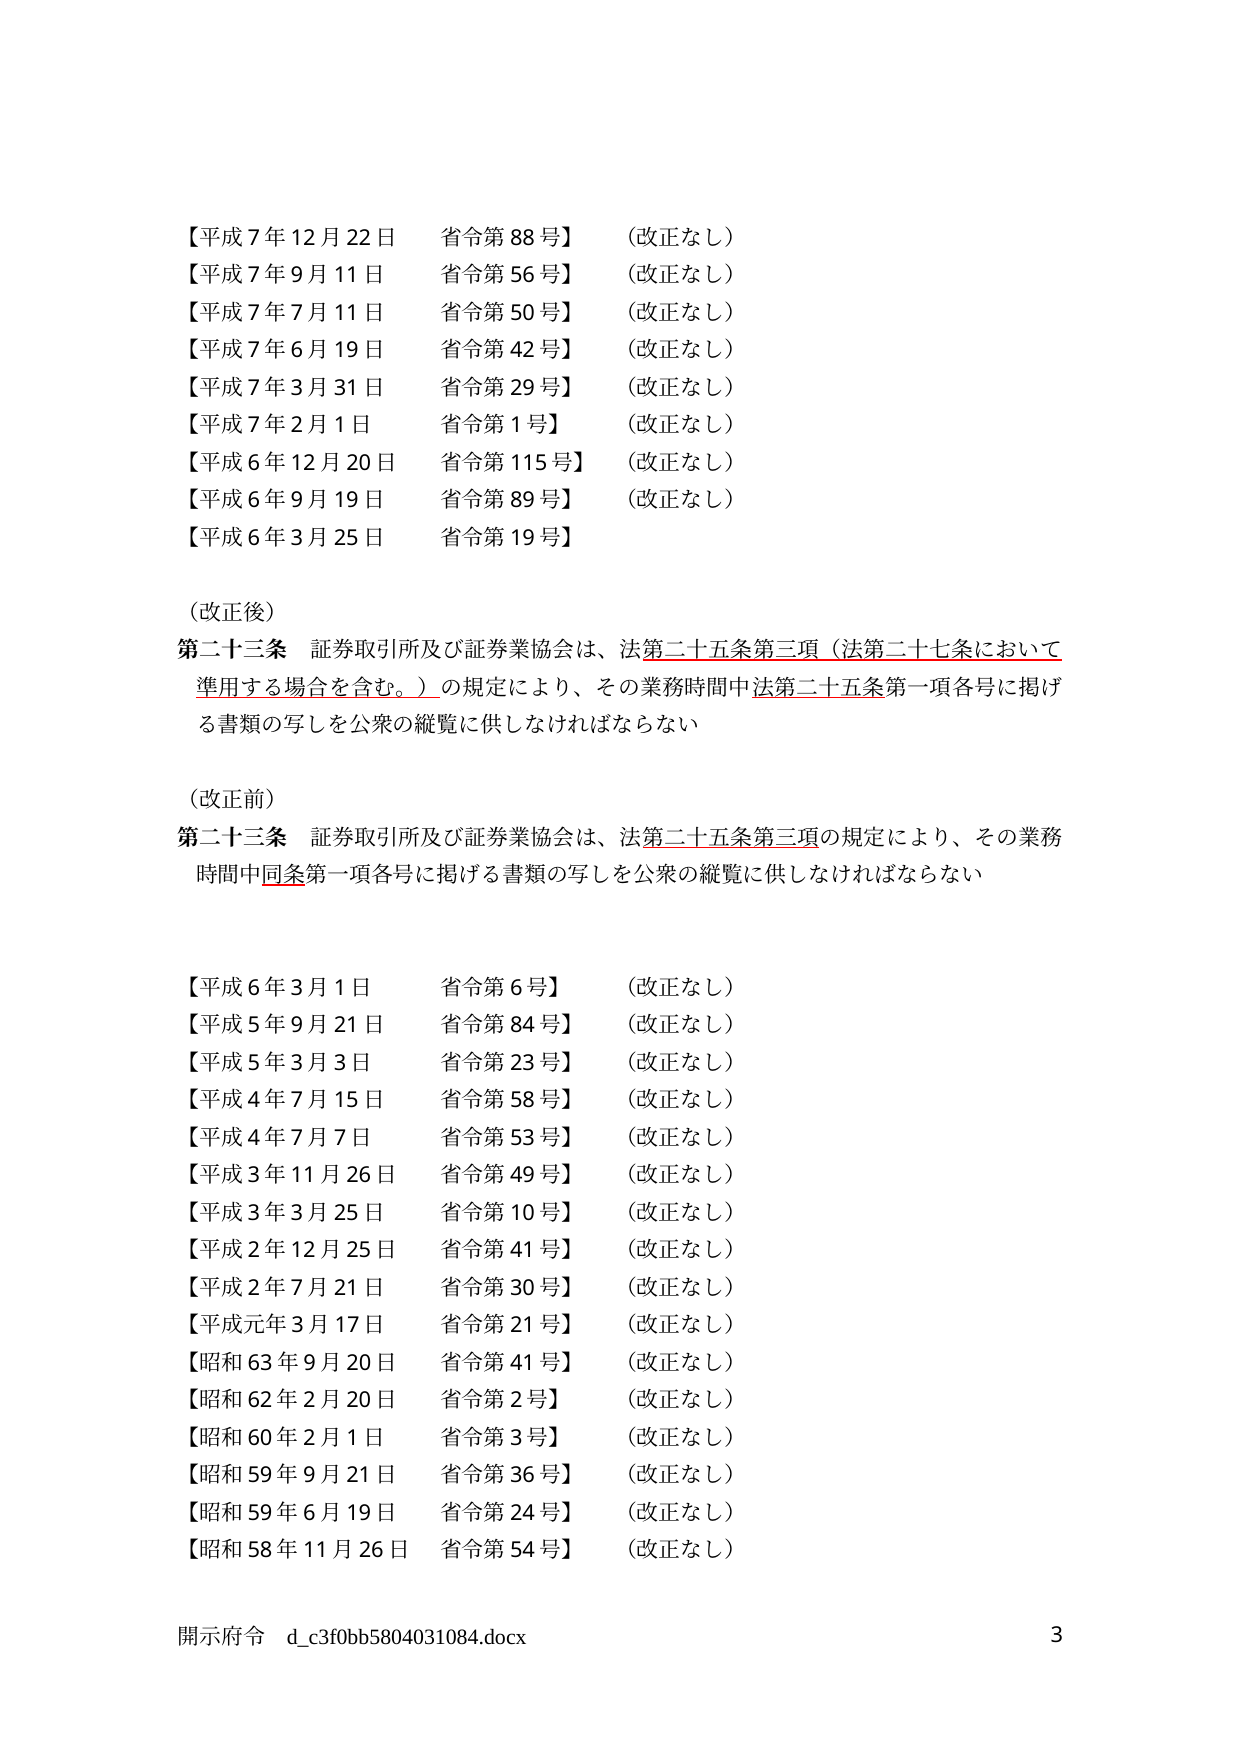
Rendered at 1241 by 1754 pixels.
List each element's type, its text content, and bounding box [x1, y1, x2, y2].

text 【平成6年3月1日 省令第6号】 （改正なし） [177, 967, 1063, 1004]
text 【平成5年9月21日 省令第84号】 （改正なし） [177, 1004, 1063, 1042]
text 【平成7年6月19日 省令第42号】 （改正なし） [177, 329, 1063, 367]
text 【平成7年9月11日 省令第56号】 （改正なし） [177, 254, 1063, 292]
text （改正前） [177, 779, 1063, 817]
text 【平成7年3月31日 省令第29号】 （改正なし） [177, 367, 1063, 404]
text 【平成6年3月25日 省令第19号】 [177, 517, 1063, 554]
text 【昭和62年2月20日 省令第2号】 （改正なし） [177, 1379, 1063, 1417]
text 【平成3年3月25日 省令第10号】 （改正なし） [177, 1192, 1063, 1229]
text 【昭和58年11月26日 省令第54号】 （改正なし） [177, 1529, 1063, 1567]
text 【昭和59年9月21日 省令第36号】 （改正なし） [177, 1454, 1063, 1492]
text 【昭和63年9月20日 省令第41号】 （改正なし） [177, 1342, 1063, 1379]
text 【平成4年7月15日 省令第58号】 （改正なし） [177, 1079, 1063, 1117]
text 第二十三条 証券取引所及び証券業協会は、法第二十五条第三項の規定により、その業務時間中同条第一項各号に掲げる書類の写しを公衆の縦覧に供しなければならない [177, 817, 1063, 892]
text 【平成4年7月7日 省令第53号】 （改正なし） [177, 1117, 1063, 1154]
text 【平成2年7月21日 省令第30号】 （改正なし） [177, 1267, 1063, 1304]
text 【平成7年2月1日 省令第1号】 （改正なし） [177, 404, 1063, 442]
text 【平成5年3月3日 省令第23号】 （改正なし） [177, 1042, 1063, 1079]
text 【昭和59年6月19日 省令第24号】 （改正なし） [177, 1492, 1063, 1529]
text （改正後） [177, 592, 1063, 629]
text 第二十三条 証券取引所及び証券業協会は、法第二十五条第三項（法第二十七条において準用する場合を含む。）の規定により、その業務時間中法第二十五条第一項各号に掲げる書類の写しを公衆の縦覧に供しなければならない [177, 629, 1063, 742]
text 【平成6年12月20日 省令第115号】 （改正なし） [177, 442, 1063, 479]
text 【平成6年9月19日 省令第89号】 （改正なし） [177, 479, 1063, 517]
text 【平成元年3月17日 省令第21号】 （改正なし） [177, 1304, 1063, 1342]
text 【昭和60年2月1日 省令第3号】 （改正なし） [177, 1417, 1063, 1454]
text 【平成7年12月22日 省令第88号】 （改正なし） [177, 217, 1063, 254]
text 【平成2年12月25日 省令第41号】 （改正なし） [177, 1229, 1063, 1267]
text 【平成7年7月11日 省令第50号】 （改正なし） [177, 292, 1063, 329]
text 【平成3年11月26日 省令第49号】 （改正なし） [177, 1154, 1063, 1192]
